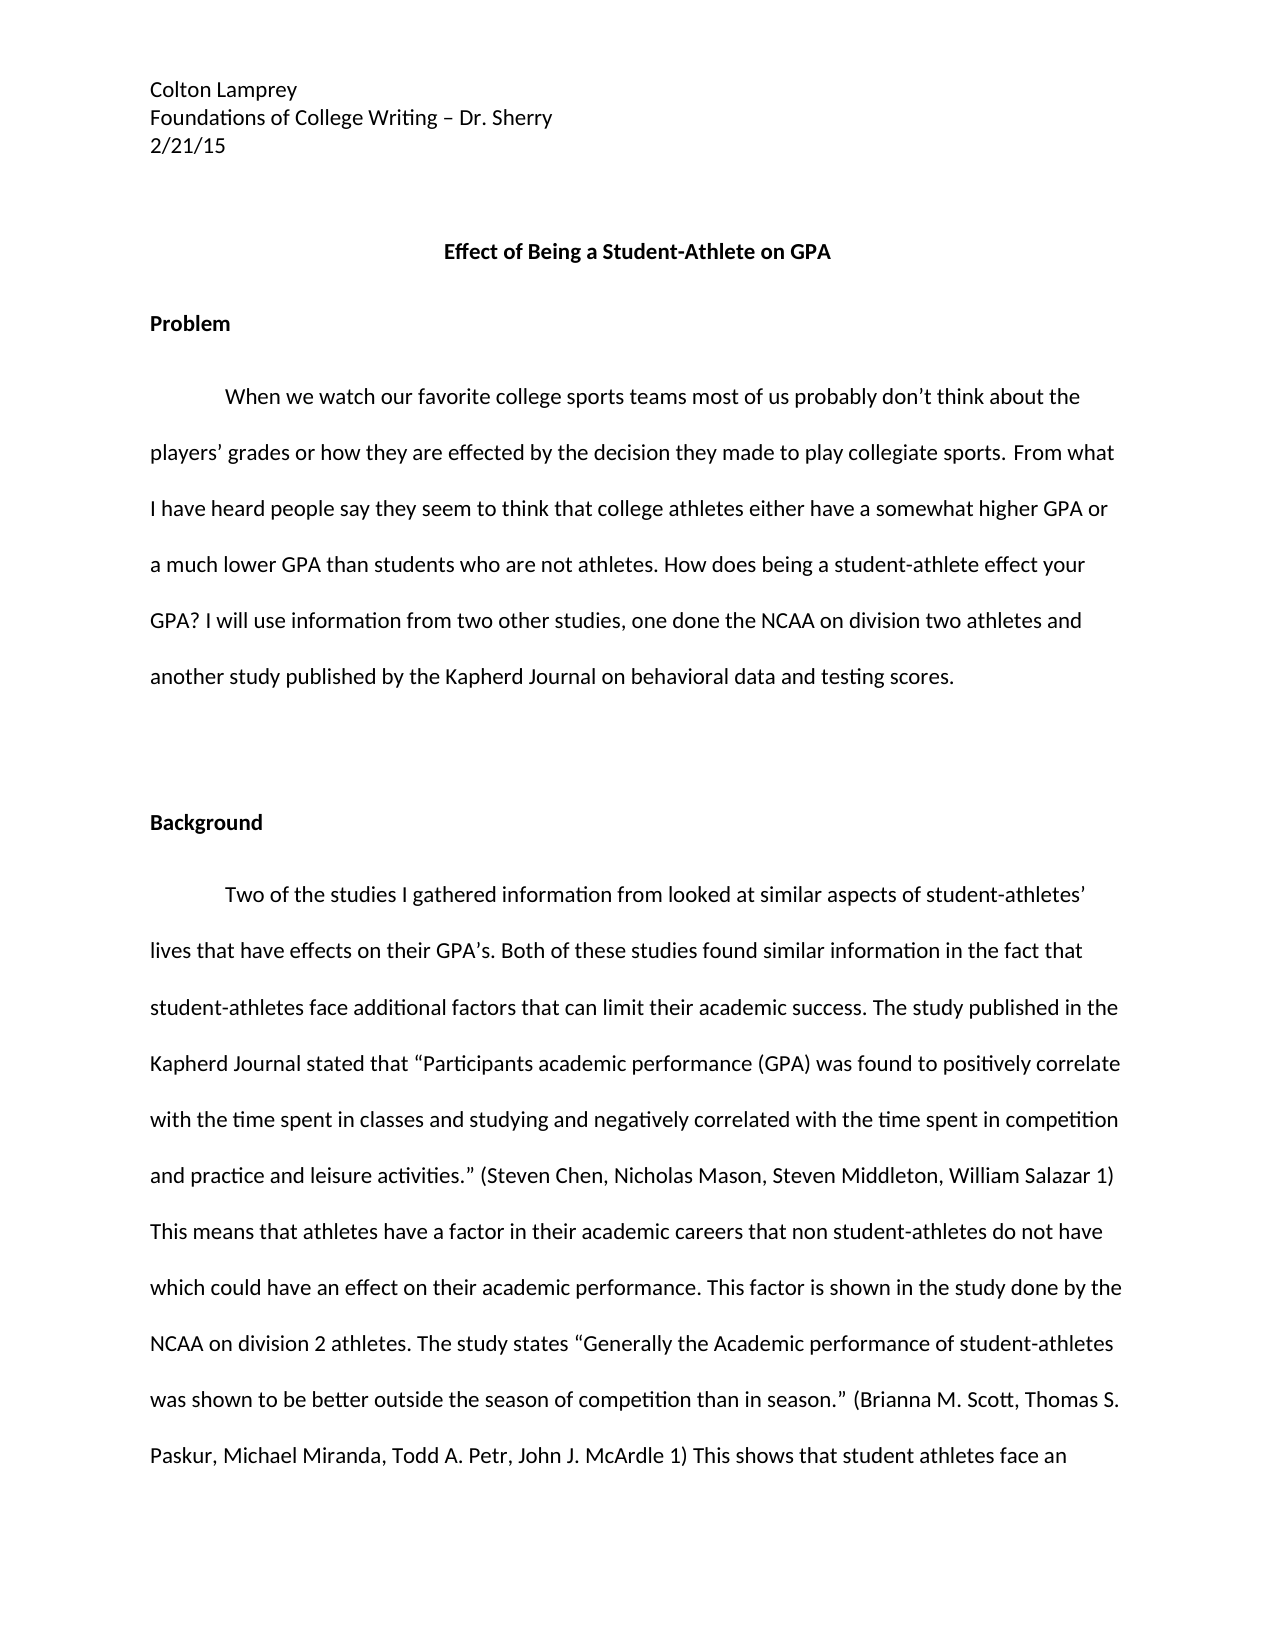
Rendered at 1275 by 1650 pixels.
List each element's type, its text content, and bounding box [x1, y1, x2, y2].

text Problem [150, 309, 1125, 337]
text Effect of Being a Student-Athlete on GPA [150, 237, 1125, 265]
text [150, 881, 1125, 1469]
text Background [150, 808, 1125, 836]
text When we watch our favorite college sports teams most of us probably don’t think about the players’ grades or how they are effected by the decision they made to play collegiate sports. From what I have heard people say they seem to think that college athletes either have a somewhat higher GPA or a much lower GPA than students who are not athletes. How does being a student-athlete effect your GPA? I will use information from two other studies, one done the NCAA on division two athletes and another study published by the Kapherd Journal on behavioral data and testing scores. [150, 382, 1125, 690]
